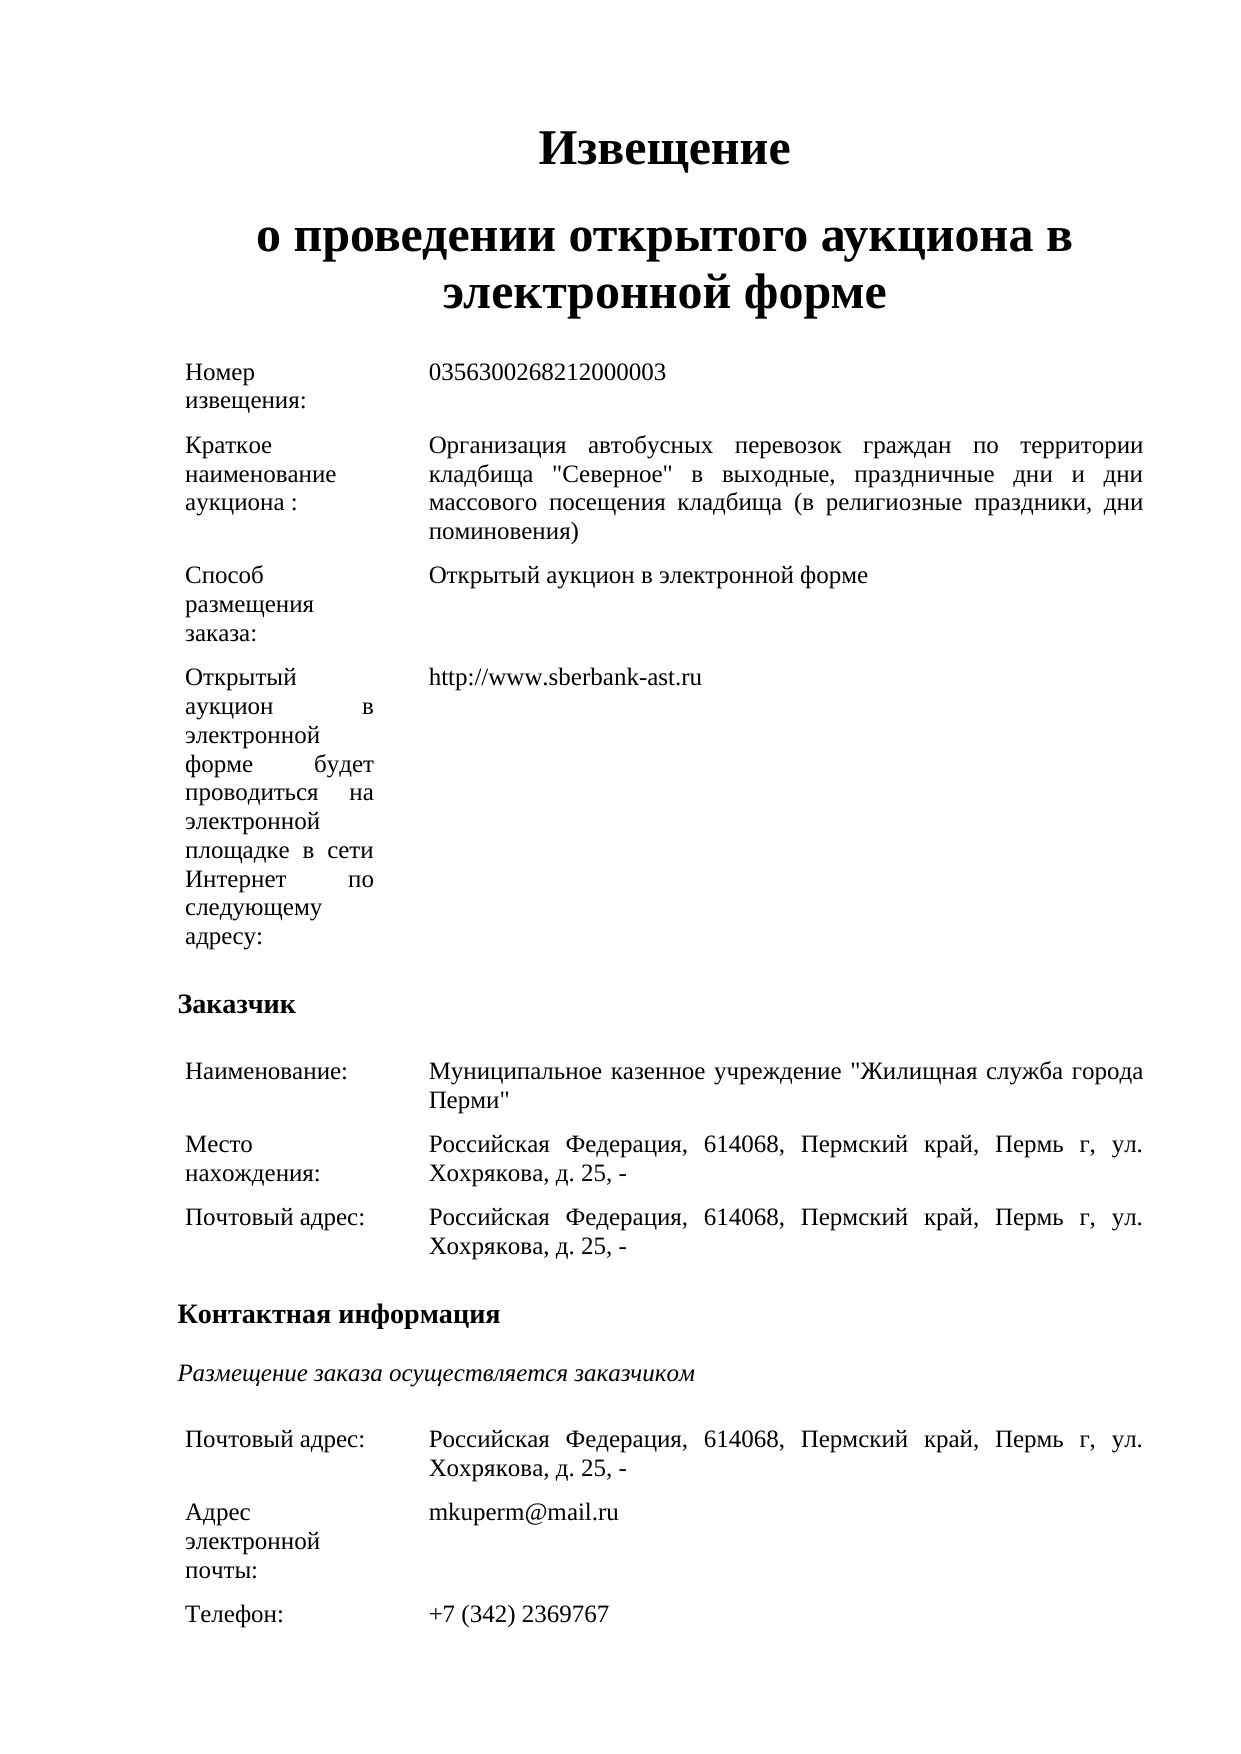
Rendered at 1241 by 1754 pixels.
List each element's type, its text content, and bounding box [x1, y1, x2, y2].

table_header 0356300268212000003 [421, 349, 1152, 422]
text о проведении открытого аукциона в электронной форме [177, 205, 1152, 320]
table_cell http://www.sberbank-ast.ru [421, 655, 1152, 958]
table_header Номер извещения: [177, 349, 421, 422]
text Размещение заказа осуществляется заказчиком [177, 1358, 1152, 1387]
table_cell Российская Федерация, 614068, Пермский край, Пермь г, ул. Хохрякова, д. 25, - [421, 1122, 1152, 1195]
text Извещение [177, 118, 1152, 176]
table_header Почтовый адрес: [177, 1416, 421, 1489]
table_cell Организация автобусных перевозок граждан по территории кладбища "Северное" в выходные, праздничные дни и дни массового посещения кладбища (в религиозные праздники, дни поминовения) [421, 422, 1152, 553]
table_cell Адрес электронной почты: [177, 1490, 421, 1591]
table_cell mkuperm@mail.ru [421, 1490, 1152, 1591]
table_header Наименование: [177, 1049, 421, 1122]
table_header Муниципальное казенное учреждение "Жилищная служба города Перми" [421, 1049, 1152, 1122]
table_cell Краткое наименование аукциона : [177, 422, 421, 553]
table_header Российская Федерация, 614068, Пермский край, Пермь г, ул. Хохрякова, д. 25, - [421, 1416, 1152, 1489]
text Заказчик [177, 987, 1152, 1019]
table_cell Способ размещения заказа: [177, 553, 421, 654]
table_cell Телефон: [177, 1591, 421, 1636]
table_cell Место нахождения: [177, 1122, 421, 1195]
table_cell +7 (342) 2369767 [421, 1591, 1152, 1636]
text Контактная информация [177, 1297, 1152, 1329]
table_cell Почтовый адрес: [177, 1195, 421, 1268]
table_cell Открытый аукцион в электронной форме [421, 553, 1152, 654]
table_cell Открытый аукцион в электронной форме будет проводиться на электронной площадке в сети Интернет по следующему адресу: [177, 655, 421, 958]
table_cell Российская Федерация, 614068, Пермский край, Пермь г, ул. Хохрякова, д. 25, - [421, 1195, 1152, 1268]
